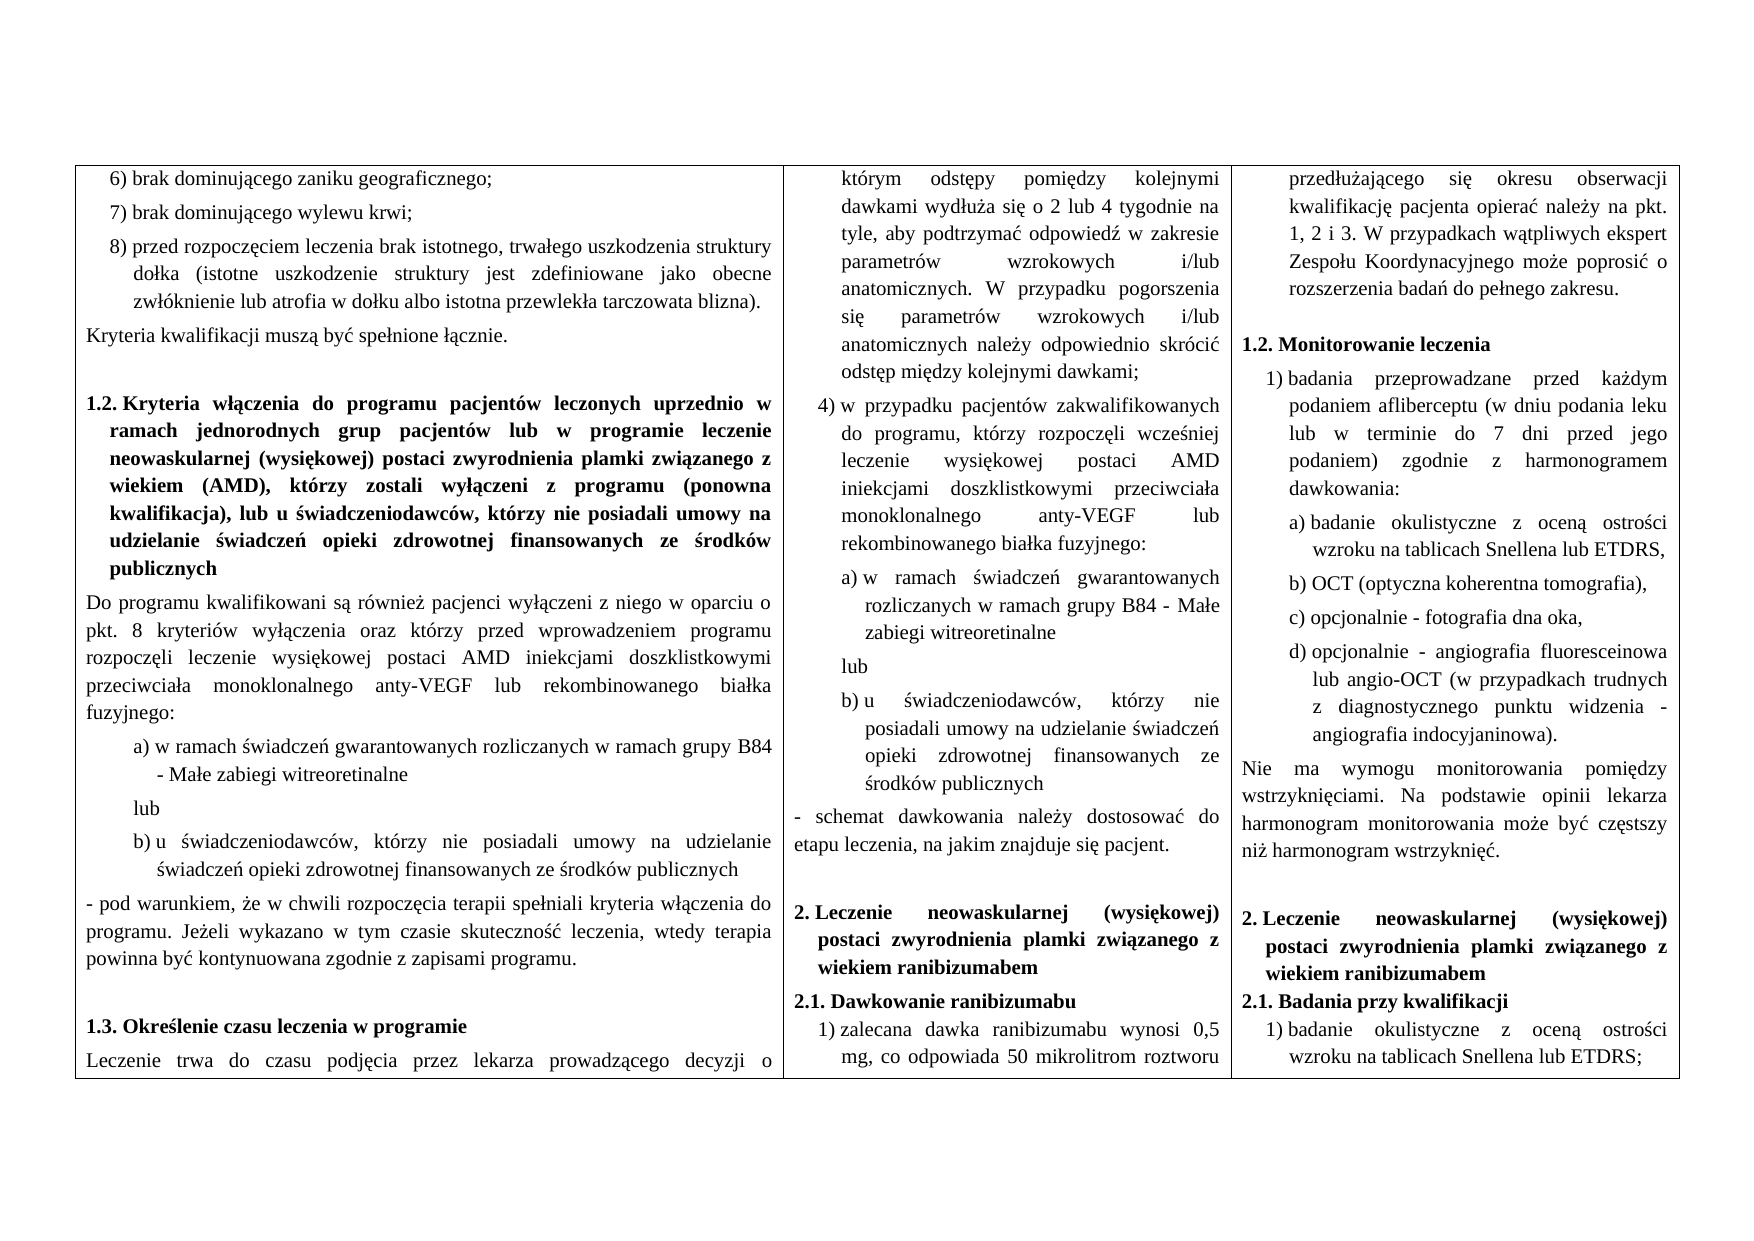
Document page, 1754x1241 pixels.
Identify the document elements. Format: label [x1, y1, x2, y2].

table_cell [1232, 166, 1679, 1078]
table_cell [76, 166, 783, 1078]
table_cell [784, 166, 1231, 1078]
